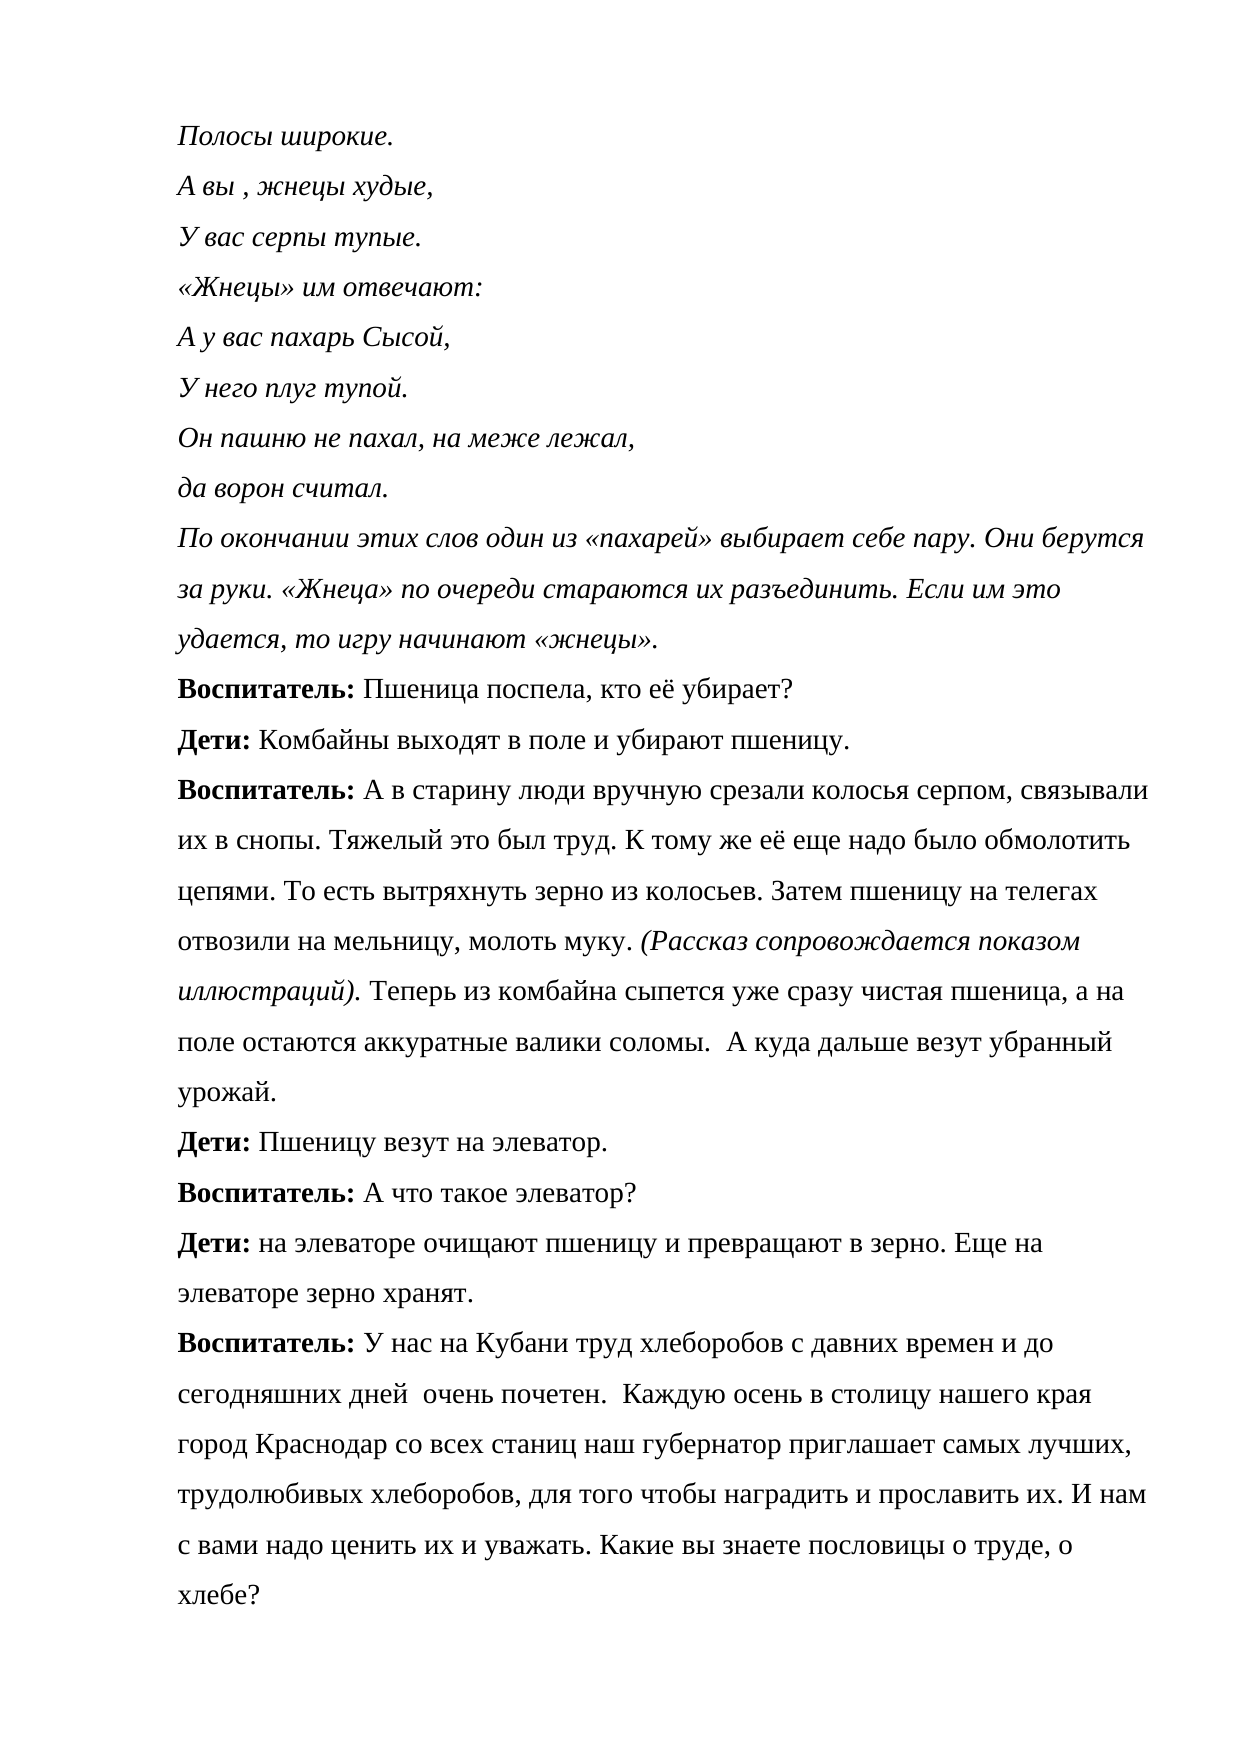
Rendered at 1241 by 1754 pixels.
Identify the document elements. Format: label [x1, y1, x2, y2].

text [177, 118, 1152, 1611]
